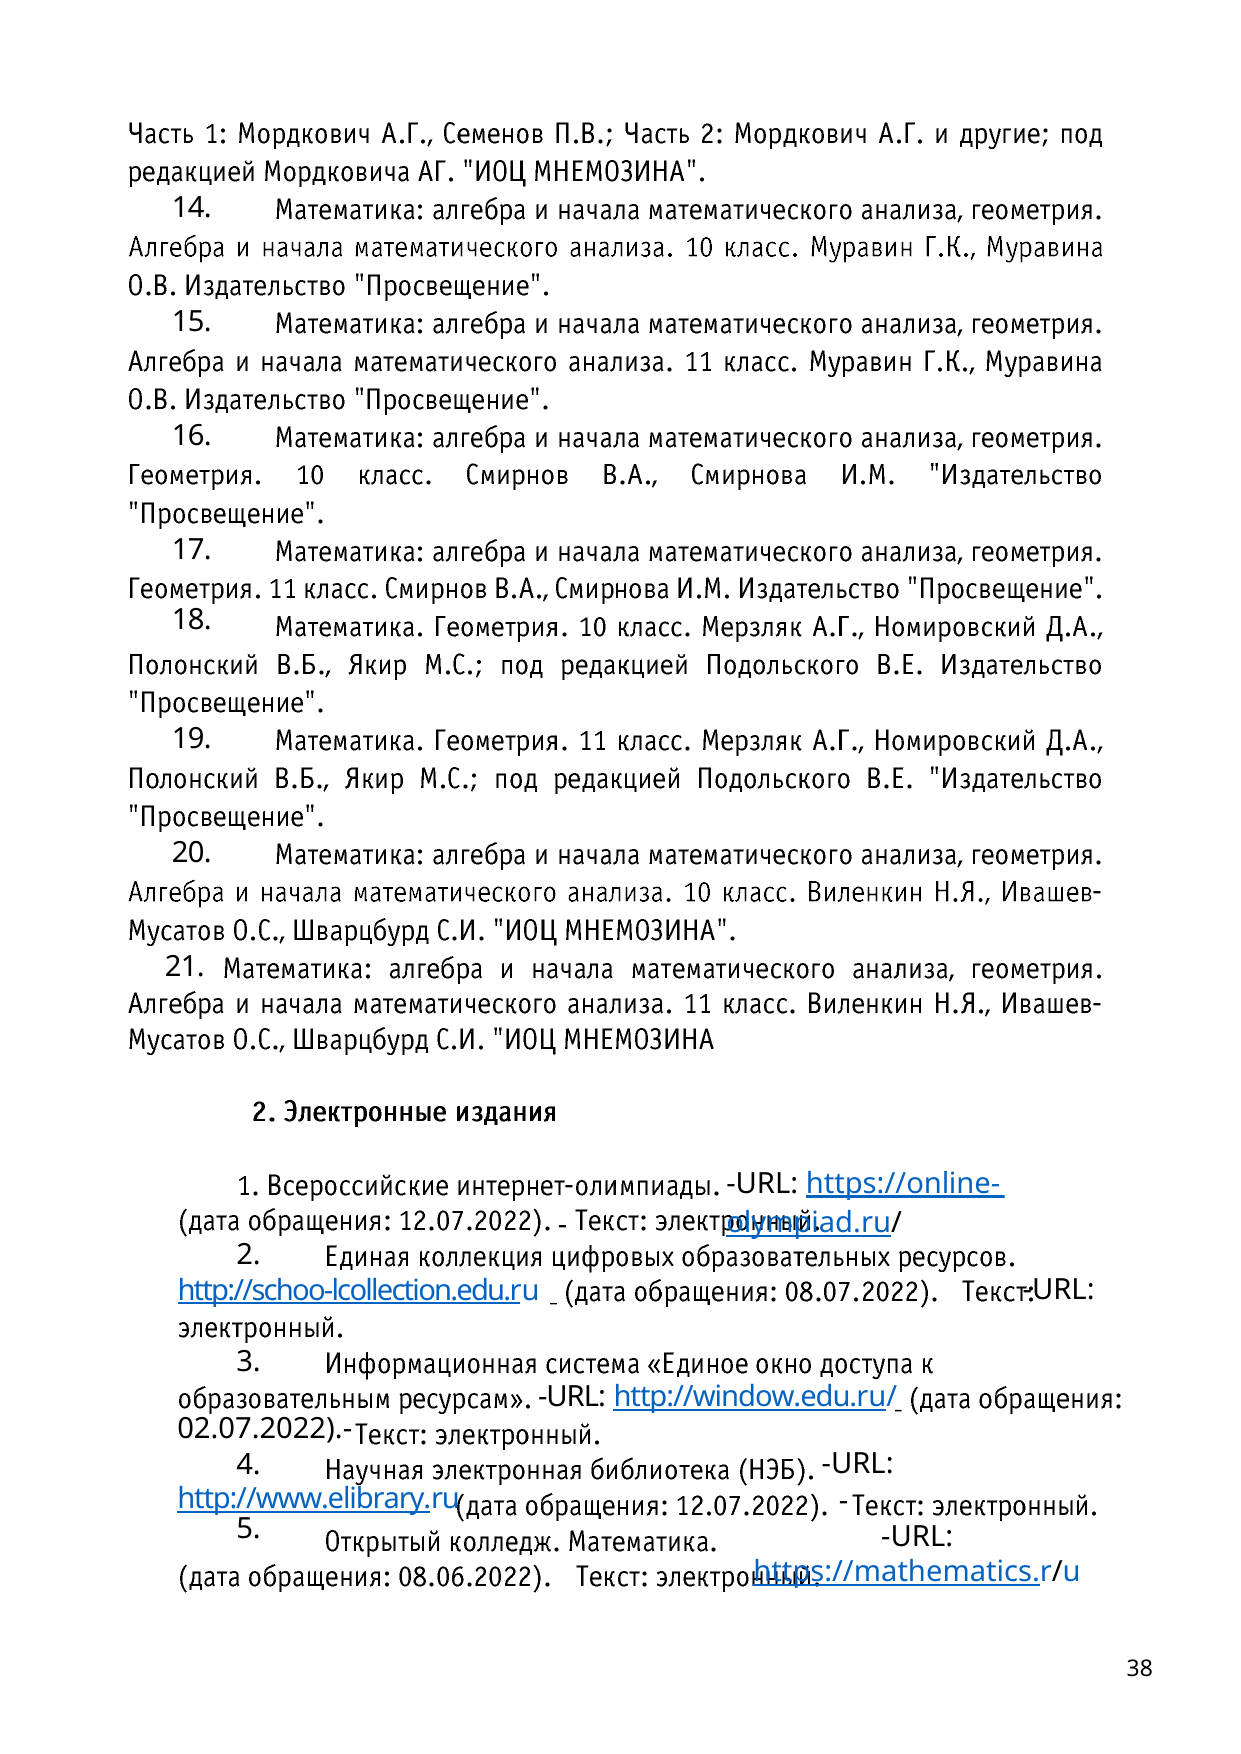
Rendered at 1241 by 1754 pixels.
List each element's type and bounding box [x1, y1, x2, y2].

picture [127, 458, 1125, 491]
picture [274, 723, 1122, 757]
picture [222, 951, 1123, 985]
picture [127, 496, 338, 530]
picture [454, 1488, 848, 1522]
picture [127, 913, 750, 947]
picture [127, 761, 1123, 795]
picture [177, 1381, 552, 1415]
picture [127, 875, 1108, 909]
picture [251, 1094, 571, 1128]
picture [236, 1168, 741, 1202]
picture [177, 1203, 571, 1237]
picture [177, 1310, 358, 1344]
picture [274, 192, 1122, 226]
picture [127, 571, 1116, 605]
picture [798, 1218, 807, 1230]
picture [324, 1346, 954, 1380]
picture [575, 1559, 834, 1593]
picture [324, 1453, 835, 1486]
picture [563, 1274, 958, 1308]
picture [354, 1417, 614, 1451]
picture [127, 230, 1122, 264]
picture [127, 986, 1106, 1020]
picture [127, 154, 720, 188]
picture [127, 799, 338, 833]
picture [127, 685, 338, 719]
picture [574, 1203, 834, 1237]
picture [127, 116, 1122, 150]
picture [274, 420, 1122, 454]
picture [127, 1022, 729, 1056]
picture [324, 1524, 738, 1558]
picture [851, 1488, 1111, 1522]
picture [274, 534, 1122, 568]
picture [274, 306, 1122, 340]
picture [127, 344, 1122, 378]
picture [908, 1381, 1142, 1415]
picture [127, 382, 563, 416]
picture [324, 1239, 1036, 1273]
picture [127, 648, 1123, 681]
picture [177, 1559, 571, 1593]
picture [274, 837, 1122, 871]
picture [274, 610, 1122, 643]
picture [961, 1274, 1053, 1308]
picture [127, 268, 563, 302]
picture [797, 1567, 806, 1579]
